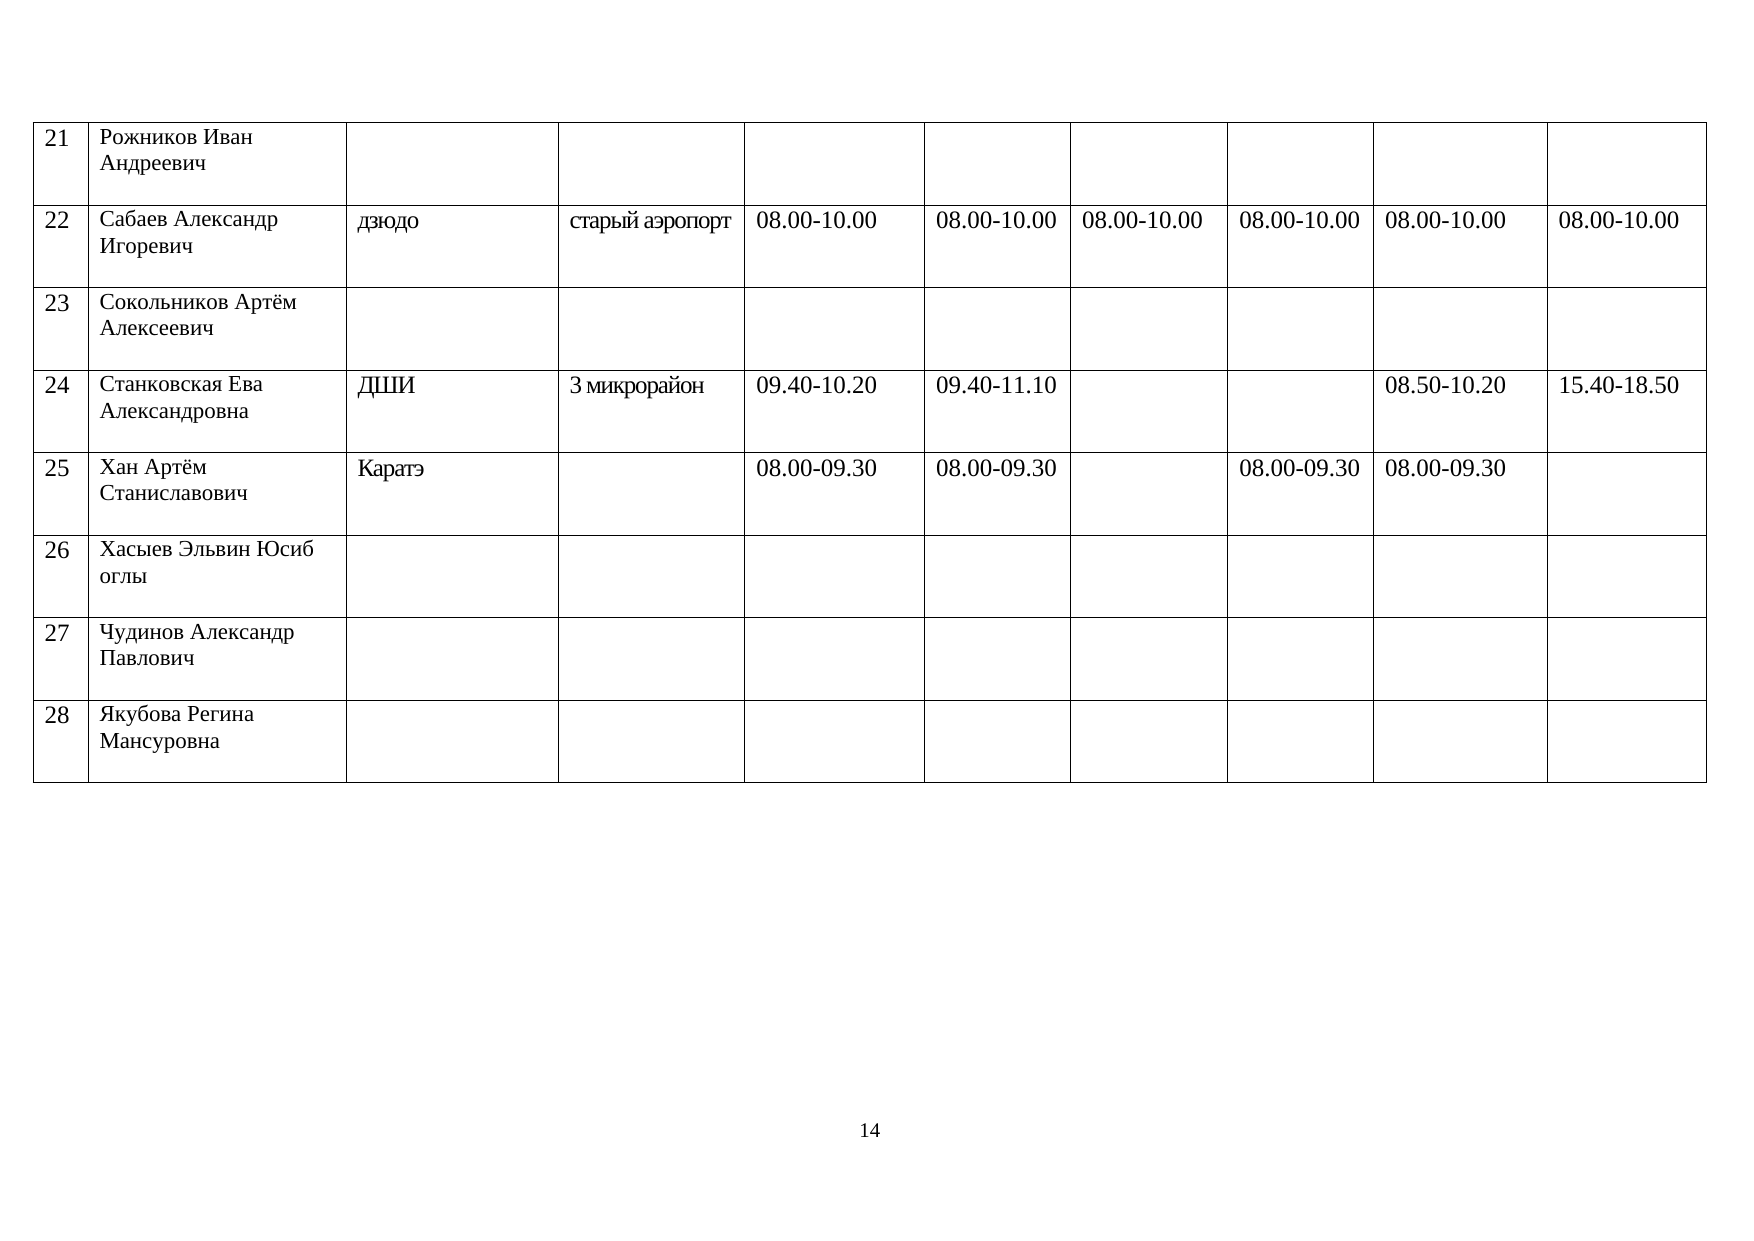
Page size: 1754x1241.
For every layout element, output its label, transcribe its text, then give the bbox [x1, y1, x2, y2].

table_cell 24 [34, 371, 88, 452]
table_cell [1228, 536, 1373, 617]
table_cell 08.00-09.30 [1228, 453, 1373, 534]
table_cell [925, 288, 1070, 369]
table_cell Каратэ [347, 453, 558, 534]
table_cell 27 [34, 618, 88, 699]
table_cell [745, 701, 924, 782]
table_cell дзюдо [347, 206, 558, 287]
table_cell [1228, 123, 1373, 204]
table_cell [347, 701, 558, 782]
table_cell Хан Артём Станиславович [89, 453, 346, 534]
table_cell [559, 701, 744, 782]
table_cell старый аэропорт [559, 206, 744, 287]
table_cell [1548, 536, 1706, 617]
table_cell [745, 123, 924, 204]
table_cell [1548, 123, 1706, 204]
table_cell Рожников Иван Андреевич [89, 123, 346, 204]
table_cell 15.40-18.50 [1548, 371, 1706, 452]
table_cell [1374, 618, 1547, 699]
table_cell 08.00-10.00 [1374, 206, 1547, 287]
table_cell [347, 618, 558, 699]
table_cell [1071, 371, 1227, 452]
table_cell [925, 123, 1070, 204]
table_cell 08.00-09.30 [745, 453, 924, 534]
table_cell [1071, 536, 1227, 617]
table_cell [1548, 618, 1706, 699]
table_cell [1071, 123, 1227, 204]
table_cell Чудинов Александр Павлович [89, 618, 346, 699]
table_cell [559, 536, 744, 617]
table_cell [1374, 701, 1547, 782]
table_cell 08.00-10.00 [745, 206, 924, 287]
table_cell Сабаев Александр Игоревич [89, 206, 346, 287]
table_cell [1071, 701, 1227, 782]
table_cell [745, 536, 924, 617]
table_cell [347, 123, 558, 204]
table_cell 08.00-10.00 [1548, 206, 1706, 287]
table_cell 25 [34, 453, 88, 534]
table_cell [1071, 453, 1227, 534]
table_cell 23 [34, 288, 88, 369]
table_cell [925, 701, 1070, 782]
table_cell [1071, 618, 1227, 699]
table_cell 09.40-11.10 [925, 371, 1070, 452]
table_cell [1228, 618, 1373, 699]
table_cell [925, 536, 1070, 617]
table_cell 22 [34, 206, 88, 287]
table_cell 28 [34, 701, 88, 782]
table_cell Станковская Ева Александровна [89, 371, 346, 452]
table_cell [745, 618, 924, 699]
table_cell 08.50-10.20 [1374, 371, 1547, 452]
table_cell Якубова Регина Мансуровна [89, 701, 346, 782]
table_cell [559, 453, 744, 534]
table_cell [1228, 701, 1373, 782]
table_cell 08.00-10.00 [1228, 206, 1373, 287]
table_cell [1228, 371, 1373, 452]
table_cell 08.00-09.30 [1374, 453, 1547, 534]
table_cell [1374, 288, 1547, 369]
table_cell [347, 288, 558, 369]
table_cell Хасыев Эльвин Юсиб оглы [89, 536, 346, 617]
table_cell 08.00-09.30 [925, 453, 1070, 534]
table_cell 08.00-10.00 [1071, 206, 1227, 287]
table_cell 08.00-10.00 [925, 206, 1070, 287]
table_cell [559, 618, 744, 699]
table_cell [925, 618, 1070, 699]
table_cell 09.40-10.20 [745, 371, 924, 452]
table_cell [347, 536, 558, 617]
table_cell [559, 123, 744, 204]
table_cell 21 [34, 123, 88, 204]
table_cell [1374, 536, 1547, 617]
table_cell 26 [34, 536, 88, 617]
table_cell [1548, 453, 1706, 534]
table_cell ДШИ [347, 371, 558, 452]
table_cell [1071, 288, 1227, 369]
table_cell [1374, 123, 1547, 204]
table_cell [745, 288, 924, 369]
table_cell Сокольников Артём Алексеевич [89, 288, 346, 369]
table_cell [1548, 701, 1706, 782]
table_cell [1548, 288, 1706, 369]
table_cell [1228, 288, 1373, 369]
table_cell [559, 288, 744, 369]
table_cell 3 микрорайон [559, 371, 744, 452]
